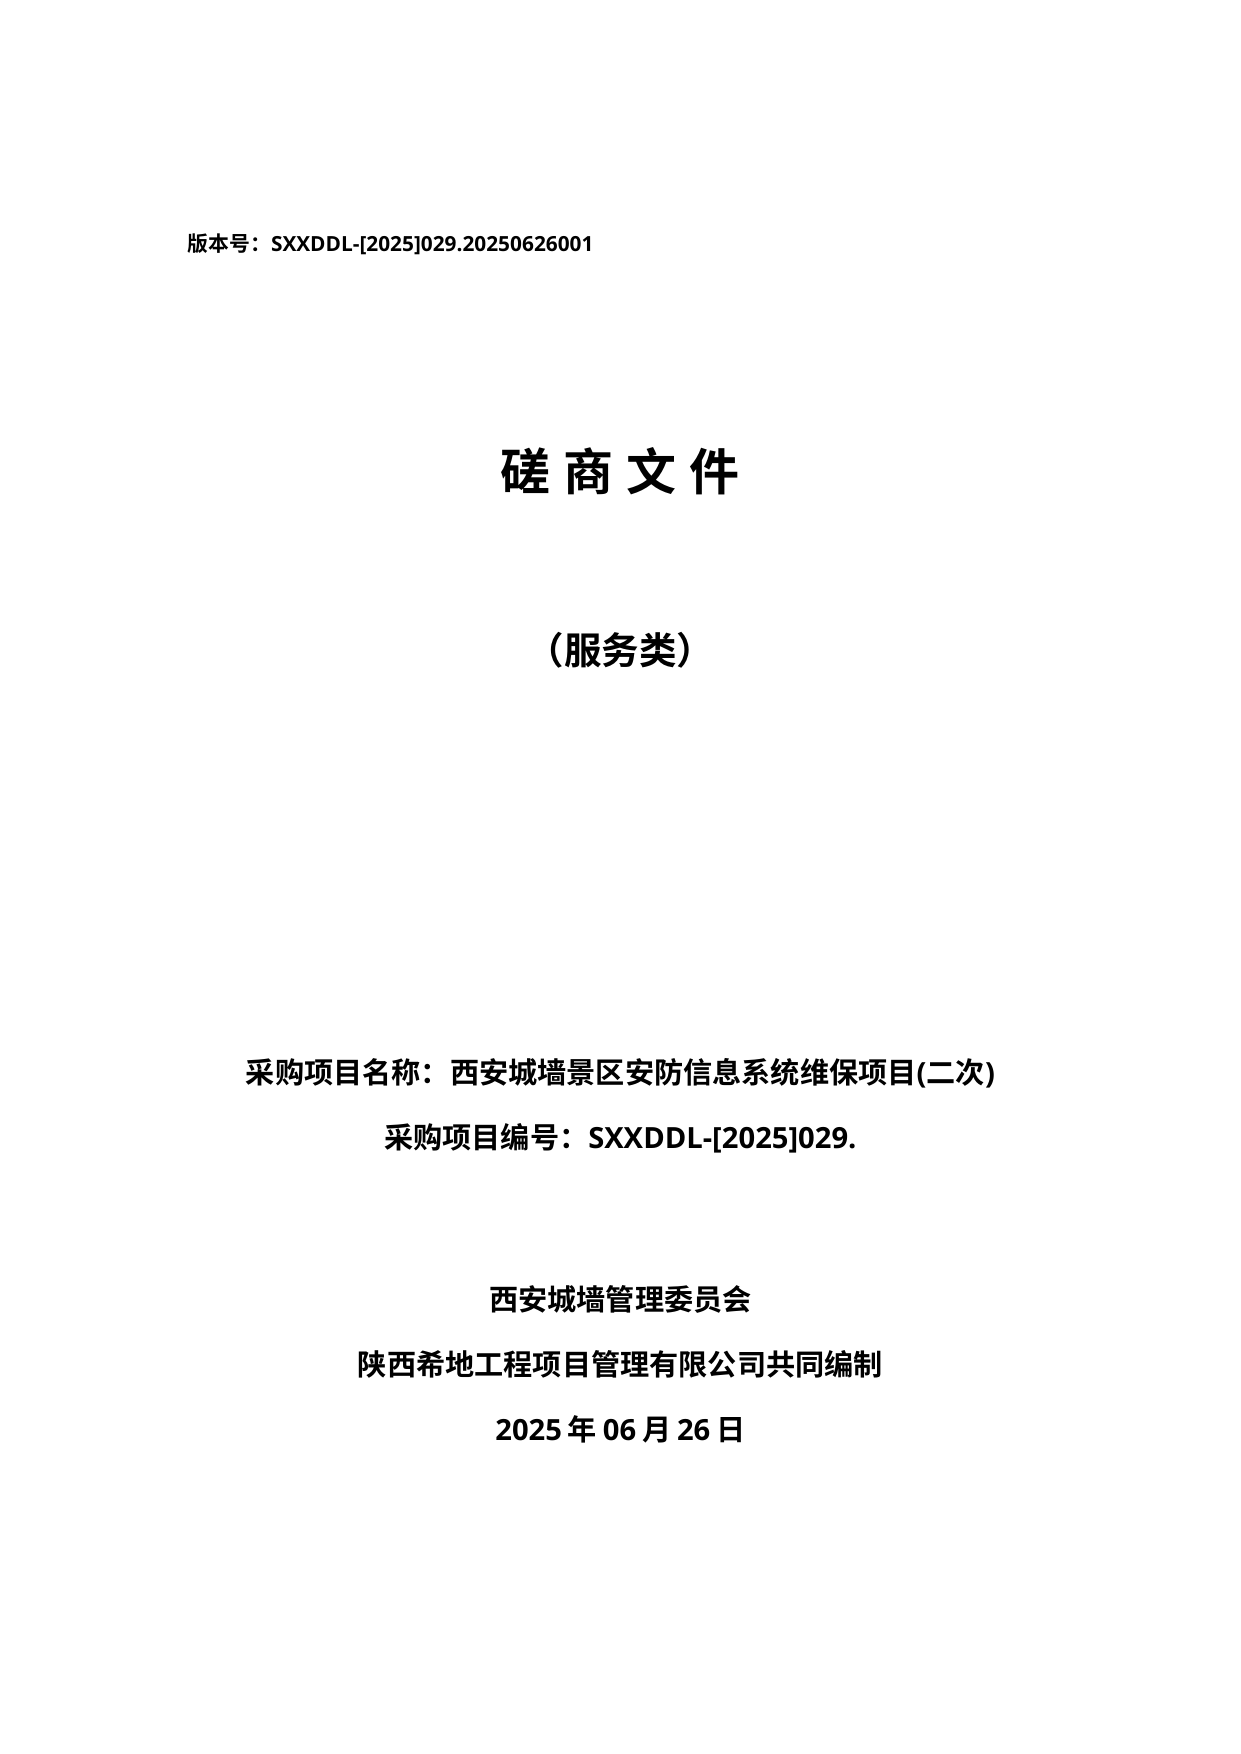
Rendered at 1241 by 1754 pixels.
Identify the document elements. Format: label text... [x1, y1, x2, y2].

text 版本号：SXXDDL-[2025]029.20250626001 [187, 227, 1053, 422]
text 西安城墙管理委员会 [187, 1267, 1053, 1332]
text 陕西希地工程项目管理有限公司共同编制 [187, 1332, 1053, 1397]
text 采购项目编号：SXXDDL-[2025]029. [187, 1104, 1053, 1267]
text 2025年06月26日 [187, 1397, 1053, 1462]
text （服务类） [187, 617, 1053, 1039]
text 磋 商 文 件 [187, 422, 1053, 617]
text 采购项目名称：西安城墙景区安防信息系统维保项目(二次) [187, 1039, 1053, 1104]
